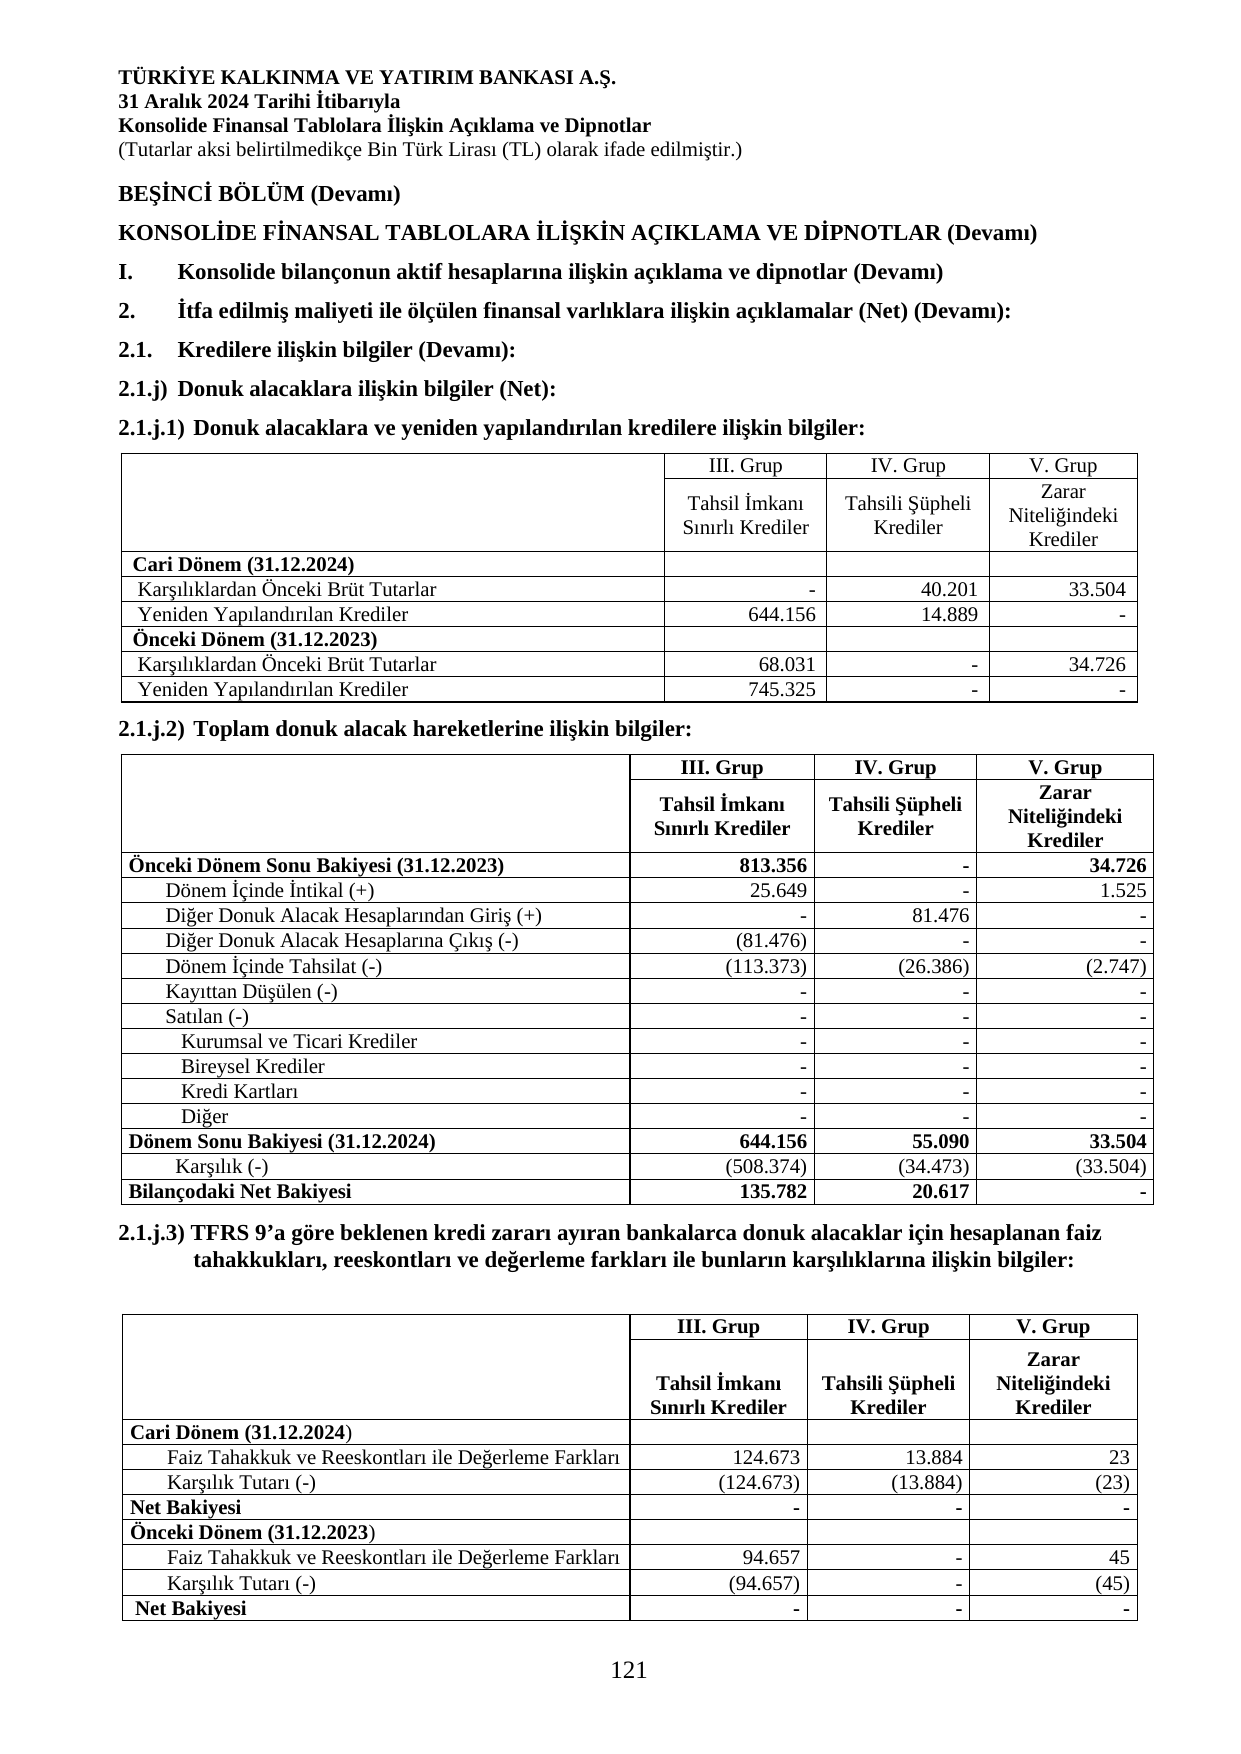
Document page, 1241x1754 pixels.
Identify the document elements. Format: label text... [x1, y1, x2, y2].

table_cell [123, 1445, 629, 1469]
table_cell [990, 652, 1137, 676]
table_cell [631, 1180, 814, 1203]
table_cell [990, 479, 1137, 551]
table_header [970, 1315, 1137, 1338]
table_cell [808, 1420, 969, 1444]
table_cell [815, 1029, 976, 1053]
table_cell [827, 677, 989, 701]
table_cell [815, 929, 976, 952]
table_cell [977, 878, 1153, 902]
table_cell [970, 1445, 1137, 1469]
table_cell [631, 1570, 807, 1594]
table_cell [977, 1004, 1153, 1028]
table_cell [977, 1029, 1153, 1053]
text KONSOLİDE FİNANSAL TABLOLARA İLİŞKİN AÇIKLAMA VE DİPNOTLAR (Devamı) [118, 219, 1140, 246]
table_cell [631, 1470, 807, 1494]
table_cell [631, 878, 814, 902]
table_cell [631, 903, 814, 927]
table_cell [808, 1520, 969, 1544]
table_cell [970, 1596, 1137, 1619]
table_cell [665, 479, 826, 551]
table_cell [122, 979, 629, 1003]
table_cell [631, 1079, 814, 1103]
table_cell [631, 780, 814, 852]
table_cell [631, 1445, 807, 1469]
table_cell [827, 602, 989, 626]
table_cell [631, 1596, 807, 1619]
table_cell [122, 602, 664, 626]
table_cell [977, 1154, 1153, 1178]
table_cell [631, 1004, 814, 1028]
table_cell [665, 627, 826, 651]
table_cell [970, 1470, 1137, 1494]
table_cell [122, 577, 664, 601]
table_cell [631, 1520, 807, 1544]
text 2.1.j.2) Toplam donuk alacak hareketlerine ilişkin bilgiler: [118, 715, 1140, 741]
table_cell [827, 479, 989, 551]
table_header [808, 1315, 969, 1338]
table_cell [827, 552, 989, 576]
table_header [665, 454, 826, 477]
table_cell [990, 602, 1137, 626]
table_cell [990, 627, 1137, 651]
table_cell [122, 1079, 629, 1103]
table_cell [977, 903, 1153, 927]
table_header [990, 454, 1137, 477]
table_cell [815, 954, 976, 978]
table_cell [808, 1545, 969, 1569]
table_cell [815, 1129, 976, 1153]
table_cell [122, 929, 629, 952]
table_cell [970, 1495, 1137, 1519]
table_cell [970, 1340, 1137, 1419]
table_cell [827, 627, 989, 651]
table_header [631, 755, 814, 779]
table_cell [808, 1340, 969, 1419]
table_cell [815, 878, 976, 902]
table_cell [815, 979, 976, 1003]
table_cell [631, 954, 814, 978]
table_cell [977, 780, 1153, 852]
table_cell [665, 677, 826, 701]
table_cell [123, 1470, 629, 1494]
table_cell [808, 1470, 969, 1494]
text 2.1.j) Donuk alacaklara ilişkin bilgiler (Net): [118, 375, 1140, 401]
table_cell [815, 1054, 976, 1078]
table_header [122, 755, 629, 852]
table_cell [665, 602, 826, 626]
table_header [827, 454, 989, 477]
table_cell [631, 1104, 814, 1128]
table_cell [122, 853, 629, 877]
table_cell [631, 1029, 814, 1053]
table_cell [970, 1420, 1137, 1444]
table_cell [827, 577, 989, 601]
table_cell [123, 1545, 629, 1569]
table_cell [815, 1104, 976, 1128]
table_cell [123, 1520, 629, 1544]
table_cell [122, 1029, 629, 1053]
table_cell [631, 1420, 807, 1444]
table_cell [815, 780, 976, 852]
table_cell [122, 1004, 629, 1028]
text BEŞİNCİ BÖLÜM (Devamı) [118, 180, 1140, 207]
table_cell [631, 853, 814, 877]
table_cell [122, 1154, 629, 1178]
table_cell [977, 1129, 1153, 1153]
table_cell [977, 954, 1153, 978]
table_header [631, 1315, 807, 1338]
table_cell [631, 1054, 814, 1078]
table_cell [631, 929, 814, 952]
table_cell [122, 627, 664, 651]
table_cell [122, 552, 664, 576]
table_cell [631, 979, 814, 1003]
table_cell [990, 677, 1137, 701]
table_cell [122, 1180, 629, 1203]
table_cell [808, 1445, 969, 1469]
text 2.1. Kredilere ilişkin bilgiler (Devamı): [118, 336, 1140, 362]
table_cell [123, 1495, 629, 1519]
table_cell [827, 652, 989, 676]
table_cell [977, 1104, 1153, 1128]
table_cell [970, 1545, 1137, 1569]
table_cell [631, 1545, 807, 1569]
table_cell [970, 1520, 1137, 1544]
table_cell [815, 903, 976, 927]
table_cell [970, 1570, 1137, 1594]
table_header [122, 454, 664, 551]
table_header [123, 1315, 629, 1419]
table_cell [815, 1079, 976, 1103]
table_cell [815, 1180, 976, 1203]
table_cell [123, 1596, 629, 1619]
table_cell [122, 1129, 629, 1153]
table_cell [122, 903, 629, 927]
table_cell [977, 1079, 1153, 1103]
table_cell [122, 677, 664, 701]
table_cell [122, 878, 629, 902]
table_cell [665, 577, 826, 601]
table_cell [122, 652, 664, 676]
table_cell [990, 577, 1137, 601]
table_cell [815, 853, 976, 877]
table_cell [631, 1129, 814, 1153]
text 2. İtfa edilmiş maliyeti ile ölçülen finansal varlıklara ilişkin açıklamalar (Net) (Devamı): [118, 297, 1140, 323]
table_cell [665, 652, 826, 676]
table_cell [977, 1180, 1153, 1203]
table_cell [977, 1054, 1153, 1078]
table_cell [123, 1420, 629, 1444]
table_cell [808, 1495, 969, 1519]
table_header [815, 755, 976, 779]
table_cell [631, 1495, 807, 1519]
text 2.1.j.3) TFRS 9’a göre beklenen kredi zararı ayıran bankalarca donuk alacaklar için hesaplanan faiz tahakkukları, reeskontları ve değerleme farkları ile bunların karşılıklarına ilişkin bilgiler: [118, 1219, 1140, 1272]
text I. Konsolide bilançonun aktif hesaplarına ilişkin açıklama ve dipnotlar (Devamı) [118, 258, 1140, 284]
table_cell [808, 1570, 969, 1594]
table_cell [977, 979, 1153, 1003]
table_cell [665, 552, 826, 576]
text 2.1.j.1) Donuk alacaklara ve yeniden yapılandırılan kredilere ilişkin bilgiler: [118, 413, 1140, 440]
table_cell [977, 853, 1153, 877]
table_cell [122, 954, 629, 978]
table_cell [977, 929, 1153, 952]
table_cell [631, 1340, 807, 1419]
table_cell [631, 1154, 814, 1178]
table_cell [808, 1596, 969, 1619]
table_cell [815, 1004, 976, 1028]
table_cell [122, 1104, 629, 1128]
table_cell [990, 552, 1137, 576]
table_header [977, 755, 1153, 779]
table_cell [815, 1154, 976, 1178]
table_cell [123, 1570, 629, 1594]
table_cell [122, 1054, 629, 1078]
